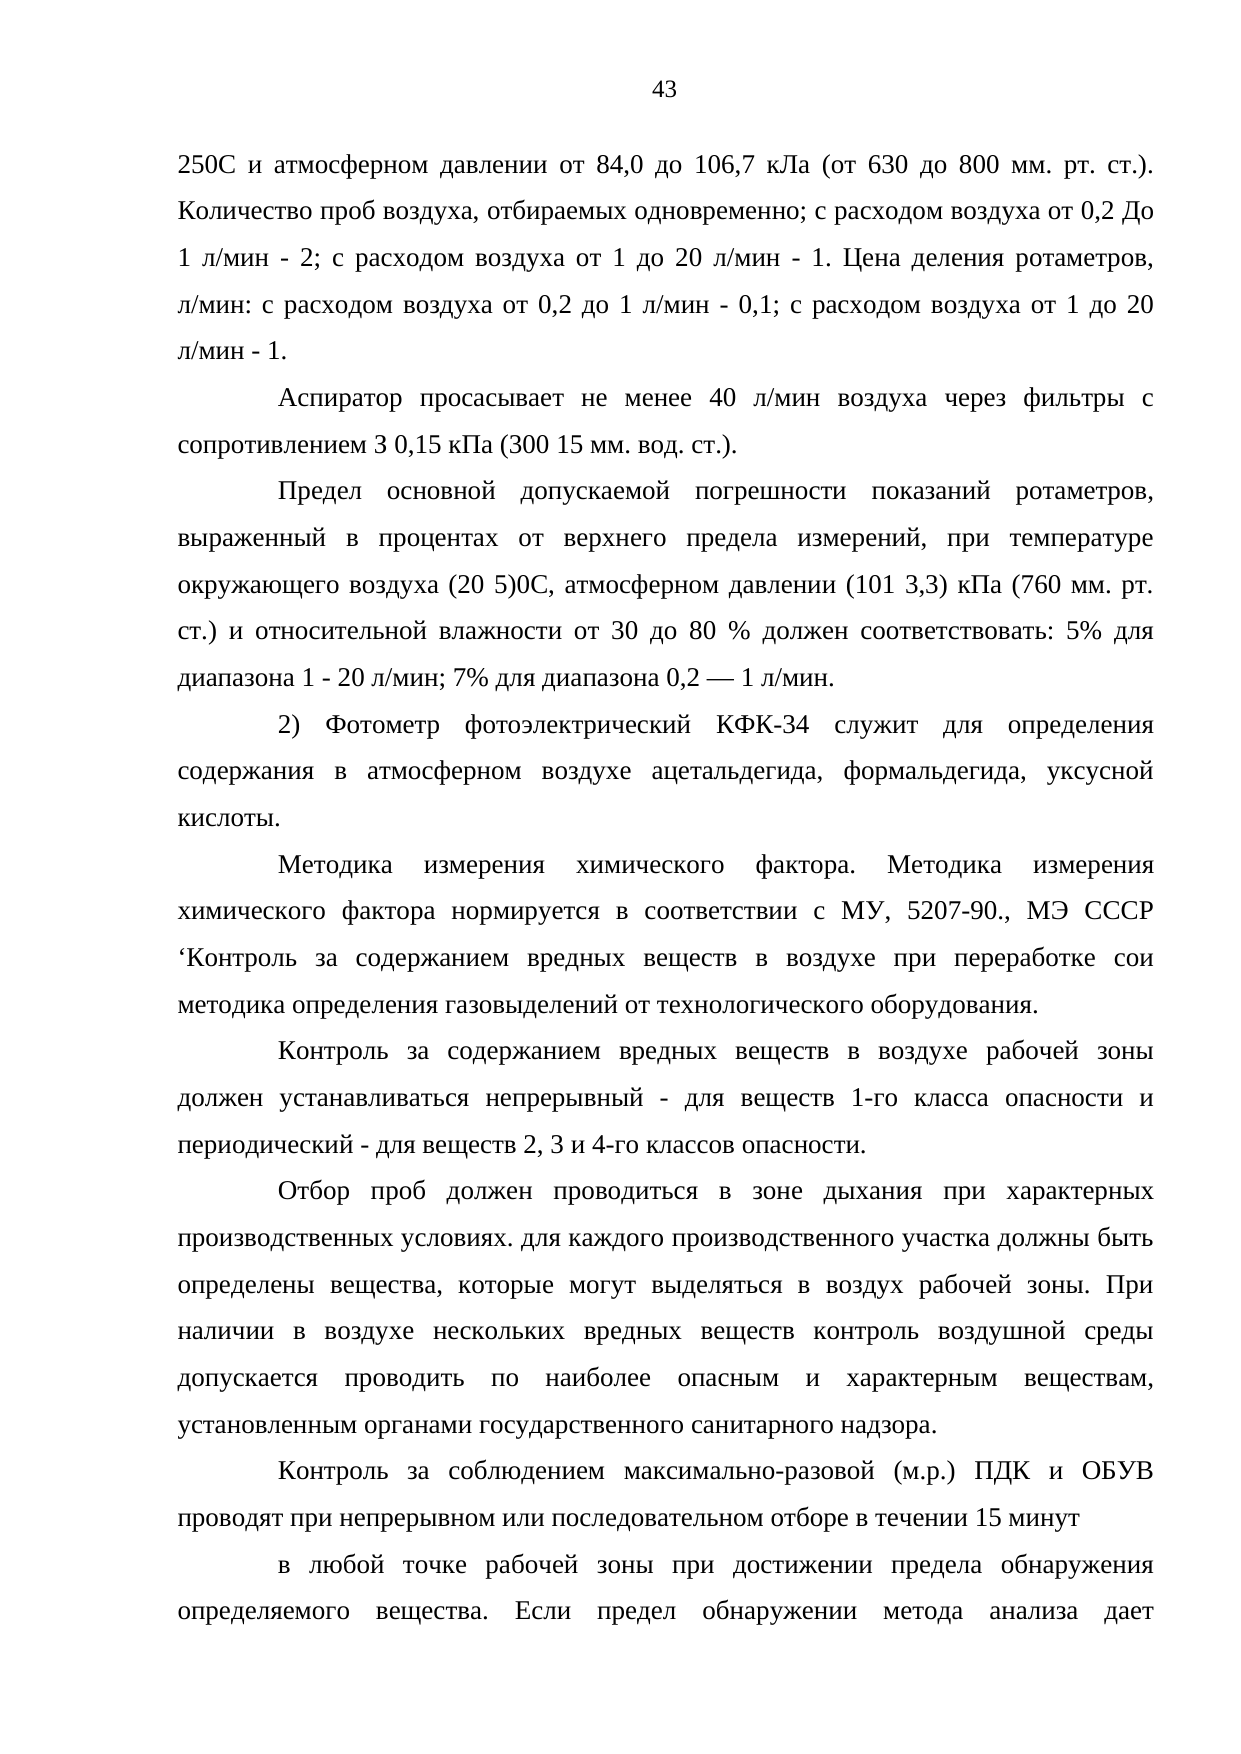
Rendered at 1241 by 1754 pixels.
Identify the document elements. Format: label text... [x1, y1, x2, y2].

text Методика измерения химического фактора. Методика измерения химического фактора нормируется в соответствии с МУ, 5207-90., МЭ СССР ‘Контроль за содержанием вредных веществ в воздухе при переработке сои методика определения газовыделений от технологического оборудования. [177, 848, 1155, 1019]
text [177, 1548, 1155, 1626]
text Контроль за соблюдением максимально-разовой (м.р.) ПДК и ОБУВ проводят при непрерывном или последовательном отборе в течении 15 минут [177, 1454, 1155, 1532]
text Отбор проб должен проводиться в зоне дыхания при характерных производственных условиях. для каждого производственного участка должны быть определены вещества, которые могут выделяться в воздух рабочей зоны. При наличии в воздухе нескольких вредных веществ контроль воздушной среды допускается проводить по наиболее опасным и характерным веществам, установленным органами государственного санитарного надзора. [177, 1174, 1155, 1439]
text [177, 148, 1155, 366]
text 2) Фотометр фотоэлектрический КФК-34 служит для определения содержания в атмосферном воздухе ацетальдегида, формальдегида, уксусной кислоты. [177, 708, 1155, 832]
text Аспиратор просасывает не менее 40 л/мин воздуха через фильтры с сопротивлением З 0,15 кПа (300 15 мм. вод. ст.). [177, 381, 1155, 459]
text Предел основной допускаемой погрешности показаний ротаметров, выраженный в процентах от верхнего предела измерений, при температуре окружающего воздуха (20 5)0С, атмосферном давлении (101 3,3) кПа (760 мм. рт. ст.) и относительной влажности от 30 до 80 % должен соответствовать: 5% для диапазона 1 - 20 л/мин; 7% для диапазона 0,2 — 1 л/мин. [177, 474, 1155, 692]
text Контроль за содержанием вредных веществ в воздухе рабочей зоны должен устанавливаться непрерывный - для веществ 1-го класса опасности и периодический - для веществ 2, 3 и 4-го классов опасности. [177, 1034, 1155, 1159]
